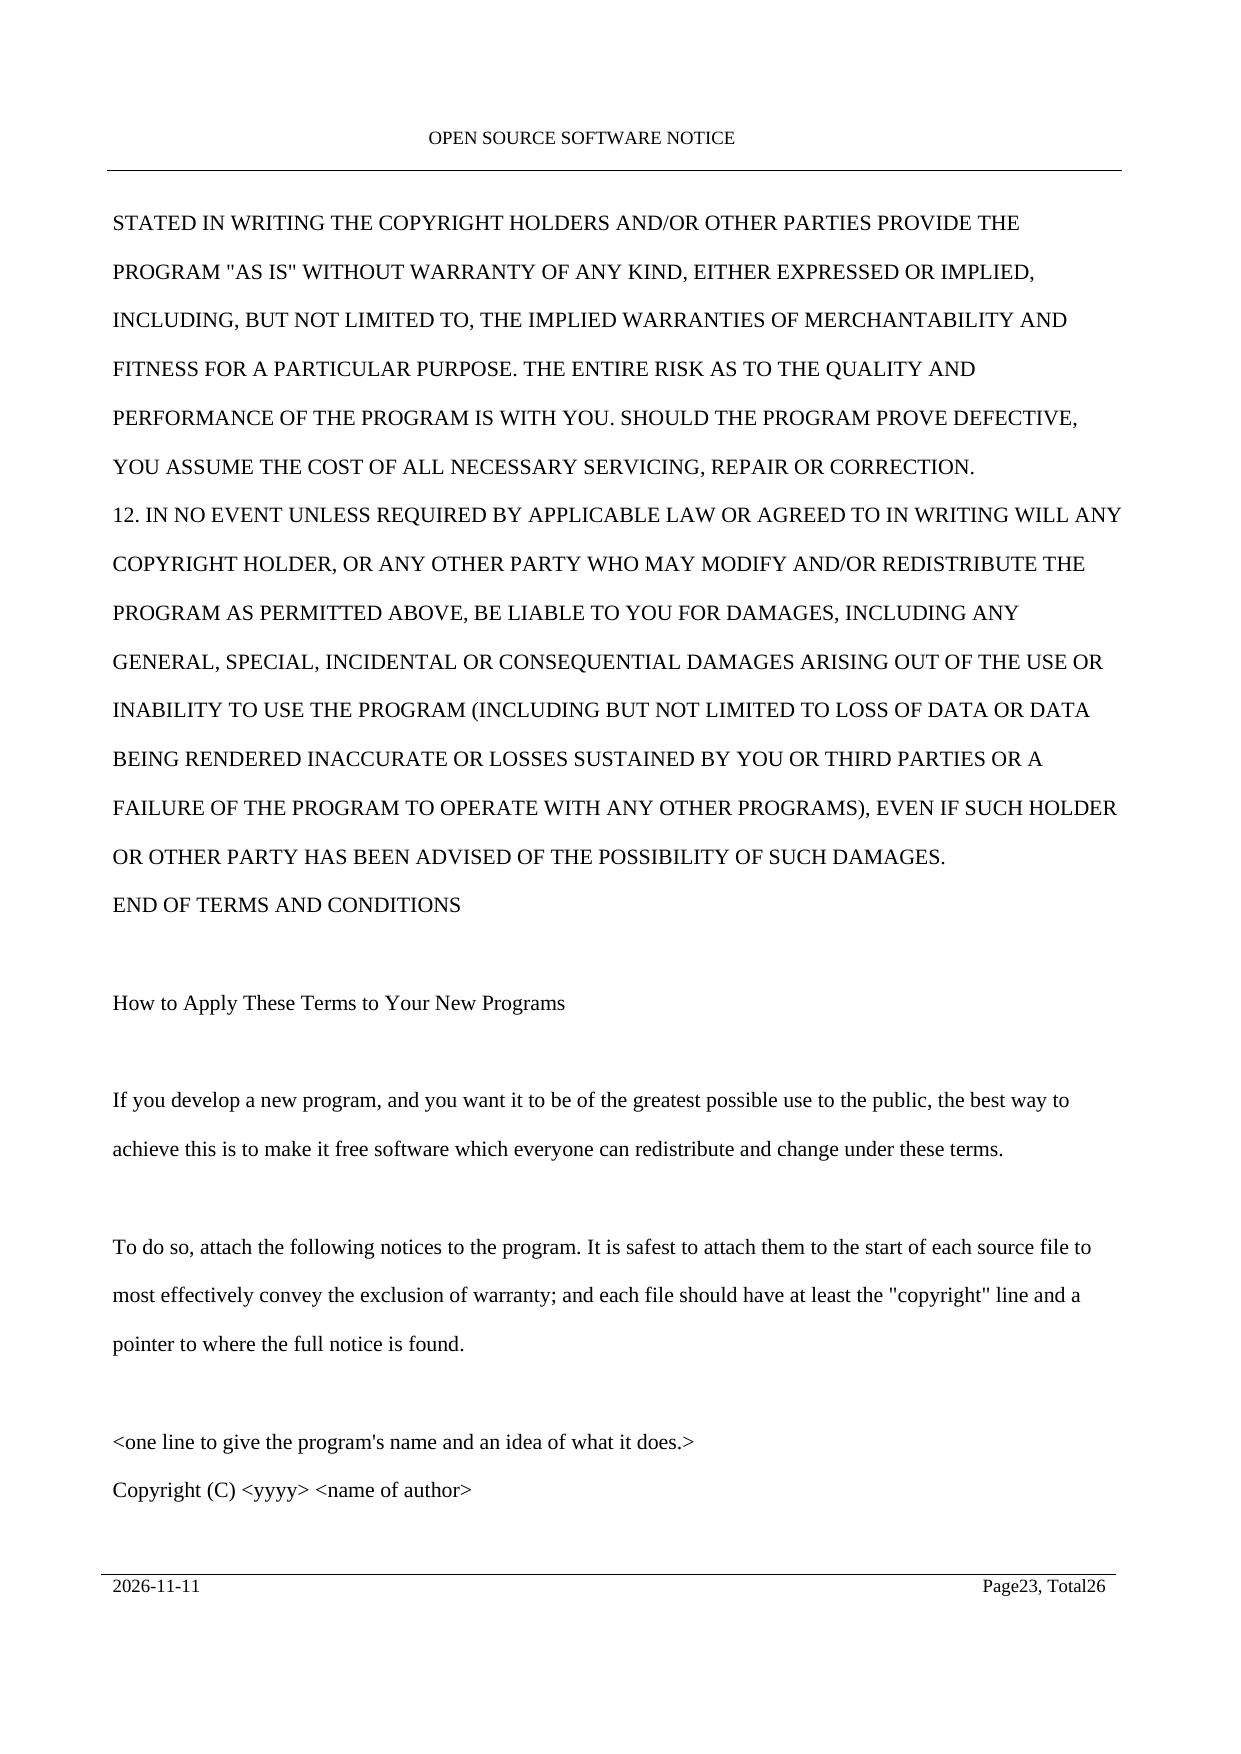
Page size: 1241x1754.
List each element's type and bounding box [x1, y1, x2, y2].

text [112, 206, 1128, 1506]
